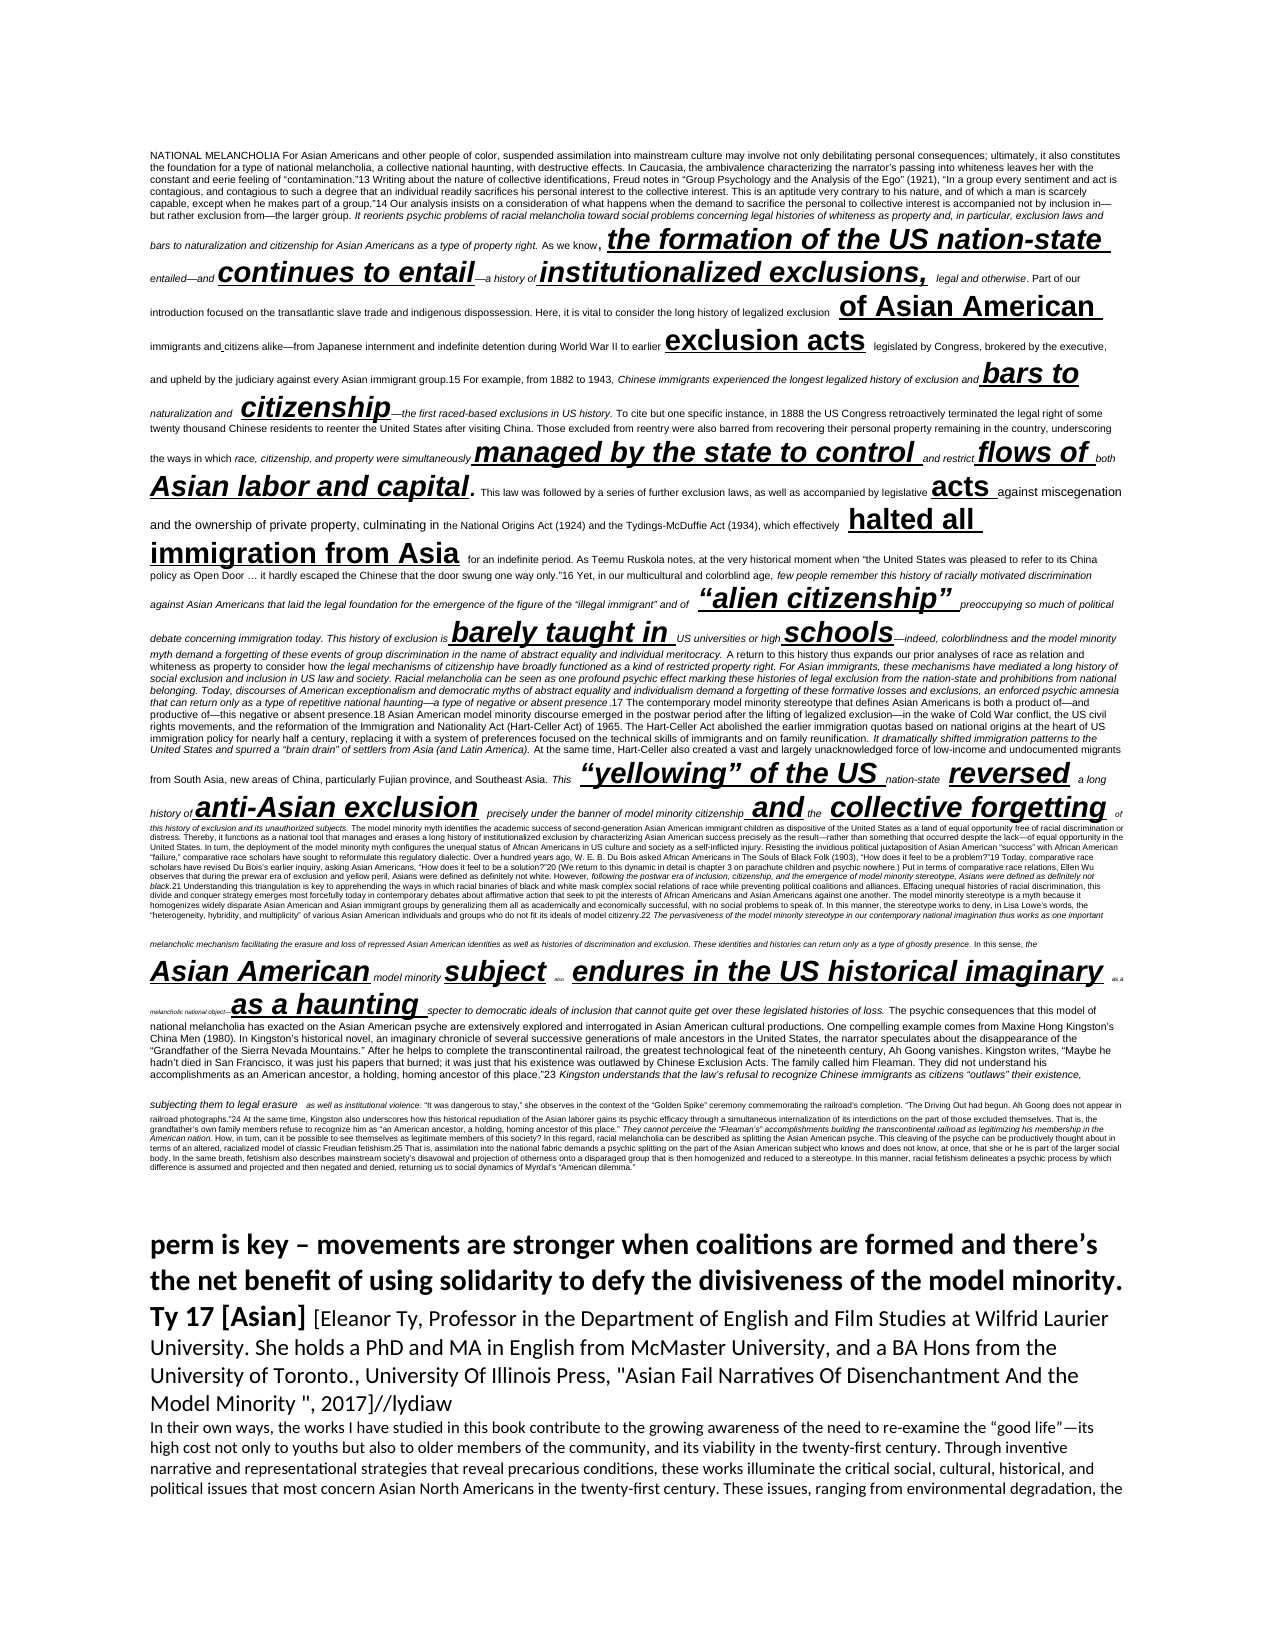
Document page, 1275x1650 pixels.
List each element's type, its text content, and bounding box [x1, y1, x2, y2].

text Ty 17 [Asian] [Eleanor Ty, Professor in the Department of English and Film Studies at Wilfrid Laurier University. She holds a PhD and MA in English from McMaster University, and a BA Hons from the University of Toronto., University Of Illinois Press, "Asian Fail Narratives Of Disenchantment And the Model Minority ", 2017]//lydiaw [313, 1298, 1125, 1417]
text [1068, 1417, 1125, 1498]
text NATIONAL MELANCHOLIA For Asian Americans and other people of color, suspended assimilation into mainstream culture may involve not only debilitating personal consequences; ultimately, it also constitutes the foundation for a type of national melancholia, a collective national haunting, with destructive effects. In Caucasia, the ambivalence characterizing the narrator’s passing into whiteness leaves her with the constant and eerie feeling of “contamination.”13 Writing about the nature of collective identifications, Freud notes in “Group Psychology and the Analysis of the Ego” (1921), “In a group every sentiment and act is contagious, and contagious to such a degree that an individual readily sacrifices his personal interest to the collective interest. This is an aptitude very contrary to his nature, and of which a man is scarcely capable, except when he makes part of a group.”14 Our analysis insists on a consideration of what happens when the demand to sacrifice the personal to collective interest is accompanied not by inclusion in—but rather exclusion from—the larger group. It reorients psychic problems of racial melancholia toward social problems concerning legal histories of whiteness as property and, in particular, exclusion laws and bars to naturalization and citizenship for Asian Americans as a type of property right. As we know, the formation of the US nation-state entailed—and continues to entail—a history of institutionalized exclusions, legal and otherwise. Part of our introduction focused on the transatlantic slave trade and indigenous dispossession. Here, it is vital to consider the long history of legalized exclusion of Asian American immigrants and citizens alike—from Japanese internment and indefinite detention during World War II to earlier exclusion acts legislated by Congress, brokered by the executive, and upheld by the judiciary against every Asian immigrant group.15 For example, from 1882 to 1943, Chinese immigrants experienced the longest legalized history of exclusion and bars to naturalization and citizenship—the first raced-based exclusions in US history. To cite but one specific instance, in 1888 the US Congress retroactively terminated the legal right of some twenty thousand Chinese residents to reenter the United States after visiting China. Those excluded from reentry were also barred from recovering their personal property remaining in the country, underscoring the ways in which race, citizenship, and property were simultaneously managed by the state to control and restrict flows of both Asian labor and capital. This law was followed by a series of further exclusion laws, as well as accompanied by legislative acts against miscegenation and the ownership of private property, culminating in the National Origins Act (1924) and the Tydings-McDuffie Act (1934), which effectively halted all immigration from Asia for an indefinite period. As Teemu Ruskola notes, at the very historical moment when “the United States was pleased to refer to its China policy as Open Door … it hardly escaped the Chinese that the door swung one way only.”16 Yet, in our multicultural and colorblind age, few people remember this history of racially motivated discrimination against Asian Americans that laid the legal foundation for the emergence of the figure of the “illegal immigrant” and of “alien citizenship” preoccupying so much of political debate concerning immigration today. This history of exclusion is barely taught in US universities or high schools—indeed, colorblindness and the model minority myth demand a forgetting of these events of group discrimination in the name of abstract equality and individual meritocracy. A return to this history thus expands our prior analyses of race as relation and whiteness as property to consider how the legal mechanisms of citizenship have broadly functioned as a kind of restricted property right. For Asian immigrants, these mechanisms have mediated a long history of social exclusion and inclusion in US law and society. Racial melancholia can be seen as one profound psychic effect marking these histories of legal exclusion from the nation-state and prohibitions from national belonging. Today, discourses of American exceptionalism and democratic myths of abstract equality and individualism demand a forgetting of these formative losses and exclusions, an enforced psychic amnesia that can return only as a type of repetitive national haunting—a type of negative or absent presence.17 The contemporary model minority stereotype that defines Asian Americans is both a product of—and productive of—this negative or absent presence.18 Asian American model minority discourse emerged in the postwar period after the lifting of legalized exclusion—in the wake of Cold War conflict, the US civil rights movements, and the reformation of the Immigration and Nationality Act (Hart-Celler Act) of 1965. The Hart-Celler Act abolished the earlier immigration quotas based on national origins at the heart of US immigration policy for nearly half a century, replacing it with a system of preferences focused on the technical skills of immigrants and on family reunification. It dramatically shifted immigration patterns to the United States and spurred a “brain drain” of settlers from Asia (and Latin America). At the same time, Hart-Celler also created a vast and largely unacknowledged force of low-income and undocumented migrants from South Asia, new areas of China, particularly Fujian province, and Southeast Asia. This “yellowing” of the US nation-state reversed a long history of anti-Asian exclusion precisely under the banner of model minority citizenship and the collective forgetting of this history of exclusion and its unauthorized subjects. The model minority myth identifies the academic success of second-generation Asian American immigrant children as dispositive of the United States as a land of equal opportunity free of racial discrimination or distress. Thereby, it functions as a national tool that manages and erases a long history of institutionalized exclusion by characterizing Asian American success precisely as the result—rather than something that occurred despite the lack—of equal opportunity in the United States. In turn, the deployment of the model minority myth configures the unequal status of African Americans in US culture and society as a self-inflicted injury. Resisting the invidious political juxtaposition of Asian American “success” with African American “failure,” comparative race scholars have sought to reformulate this regulatory dialectic. Over a hundred years ago, W. E. B. Du Bois asked African Americans in The Souls of Black Folk (1903), “How does it feel to be a problem?”19 Today, comparative race scholars have revised Du Bois’s earlier inquiry, asking Asian Americans, “How does it feel to be a solution?”20 (We return to this dynamic in detail is chapter 3 on parachute children and psychic nowhere.) Put in terms of comparative race relations, Ellen Wu observes that during the prewar era of exclusion and yellow peril, Asians were defined as definitely not white. However, following the postwar era of inclusion, citizenship, and the emergence of model minority stereotype, Asians were defined as definitely not black.21 Understanding this triangulation is key to apprehending the ways in which racial binaries of black and white mask complex social relations of race while preventing political coalitions and alliances. Effacing unequal histories of racial discrimination, this divide and conquer strategy emerges most forcefully today in contemporary debates about affirmative action that seek to pit the interests of African Americans and Asian Americans against one another. The model minority stereotype is a myth because it homogenizes widely disparate Asian American and Asian immigrant groups by generalizing them all as academically and economically successful, with no social problems to speak of. In this manner, the stereotype works to deny, in Lisa Lowe’s words, the “heterogeneity, hybridity, and multiplicity” of various Asian American individuals and groups who do not fit its ideals of model citizenry.22 The pervasiveness of the model minority stereotype in our contemporary national imagination thus works as one important melancholic mechanism facilitating the erasure and loss of repressed Asian American identities as well as histories of discrimination and exclusion. These identities and histories can return only as a type of ghostly presence. In this sense, the Asian American model minority subject also endures in the US historical imaginary as a melancholic national object—as a haunting specter to democratic ideals of inclusion that cannot quite get over these legislated histories of loss. The psychic consequences that this model of national melancholia has exacted on the Asian American psyche are extensively explored and interrogated in Asian American cultural productions. One compelling example comes from Maxine Hong Kingston’s China Men (1980). In Kingston’s historical novel, an imaginary chronicle of several successive generations of male ancestors in the United States, the narrator speculates about the disappearance of the “Grandfather of the Sierra Nevada Mountains.” After he helps to complete the transcontinental railroad, the greatest technological feat of ﻿the nineteenth century, Ah Goong vanishes. Kingston writes, “Maybe he hadn’t died in San Francisco, it was just his papers that burned; it was just that his existence was outlawed by Chinese Exclusion Acts. The family called him Fleaman. They did not understand his accomplishments as an American ancestor, a holding, homing ancestor of this place.”23 Kingston understands that the law’s refusal to recognize Chinese immigrants as citizens “outlaws” their existence, subjecting them to legal erasure as well as institutional violence: “It was dangerous to stay,” she observes in the context of the “Golden Spike” ceremony commemorating the railroad’s completion. “The Driving Out had begun. Ah Goong does not appear in railroad photographs.”24 At the same time, Kingston also underscores how this historical repudiation of the Asian laborer gains its psychic efficacy through a simultaneous internalization of its interdictions on the part of those excluded themselves. That is, the grandfather’s own family members refuse to recognize him as “an American ancestor, a holding, homing ancestor of this place.” They cannot perceive the “Fleaman’s” accomplishments building the transcontinental railroad as legitimizing his membership in the American nation. How, in turn, can it be possible to see themselves as legitimate members of this society? In this regard, racial melancholia can be described as splitting the Asian American psyche. This cleaving of the psyche can be productively thought about in terms of an altered, racialized model of classic Freudian fetishism.25 That is, assimilation into the national fabric demands a psychic splitting on the part of the Asian American subject who knows and does not know, at once, that she or he is part of the larger social body. In the same breath, fetishism also describes mainstream society’s disavowal and projection of otherness onto a disparaged group that is then homogenized and reduced to a stereotype. In this manner, racial fetishism delineates a psychic process by which difference is assumed and projected and then negated and denied, returning us to social dynamics of Myrdal’s “American dilemma.” [150, 150, 1125, 1173]
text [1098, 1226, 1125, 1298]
